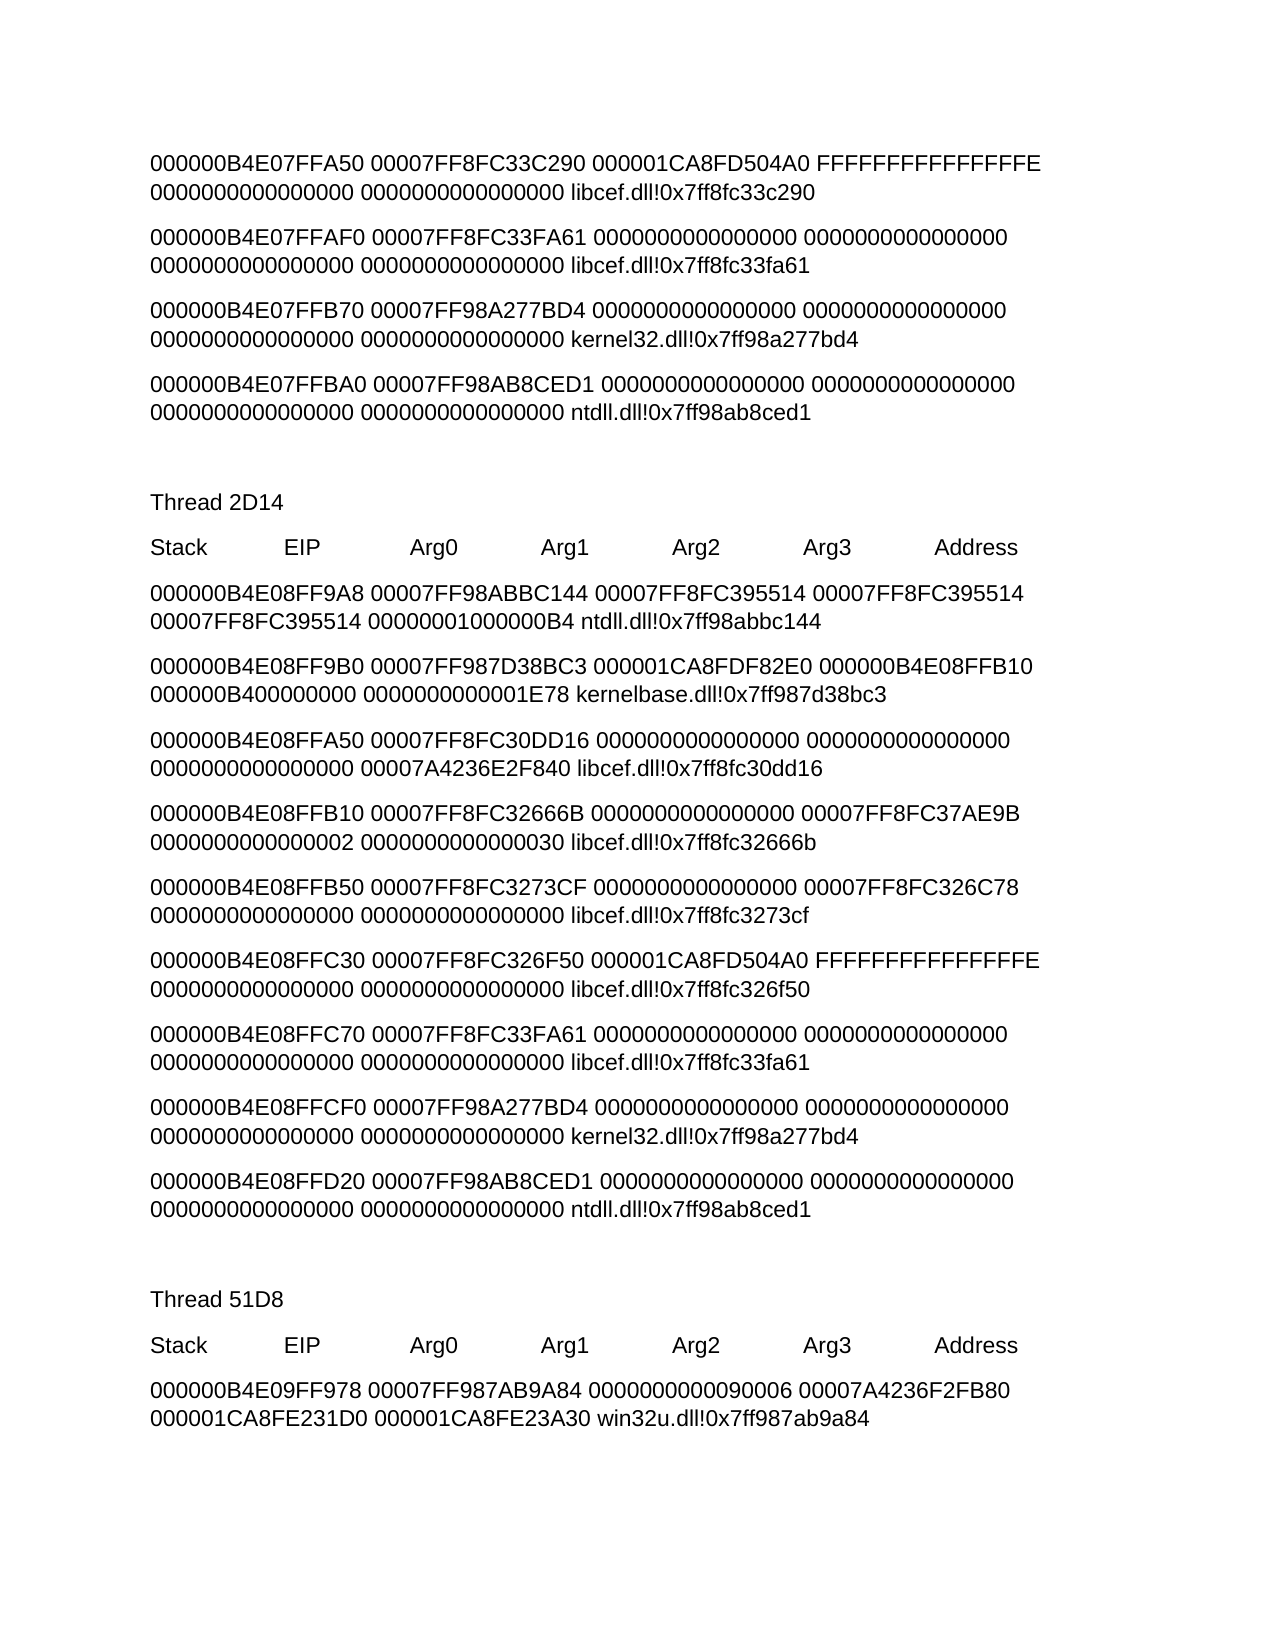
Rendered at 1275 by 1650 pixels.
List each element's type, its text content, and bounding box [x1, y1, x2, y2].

text Thread 51D8 [150, 1286, 1125, 1313]
text 000000B4E08FF9A8 00007FF98ABBC144 00007FF8FC395514 00007FF8FC395514 00007FF8FC395514 00000001000000B4 ntdll.dll!0x7ff98abbc144 [150, 579, 1125, 634]
text 000000B4E08FFC70 00007FF8FC33FA61 0000000000000000 0000000000000000 0000000000000000 0000000000000000 libcef.dll!0x7ff8fc33fa61 [150, 1021, 1125, 1076]
text Stack EIP Arg0 Arg1 Arg2 Arg3 Address [150, 534, 1125, 561]
text Thread 2D14 [150, 489, 1125, 516]
text 000000B4E09FF978 00007FF987AB9A84 0000000000090006 00007A4236F2FB80 000001CA8FE231D0 000001CA8FE23A30 win32u.dll!0x7ff987ab9a84 [150, 1377, 1125, 1431]
text 000000B4E07FFAF0 00007FF8FC33FA61 0000000000000000 0000000000000000 0000000000000000 0000000000000000 libcef.dll!0x7ff8fc33fa61 [150, 223, 1125, 278]
text 000000B4E08FFC30 00007FF8FC326F50 000001CA8FD504A0 FFFFFFFFFFFFFFFE 0000000000000000 0000000000000000 libcef.dll!0x7ff8fc326f50 [150, 947, 1125, 1002]
text 000000B4E08FFCF0 00007FF98A277BD4 0000000000000000 0000000000000000 0000000000000000 0000000000000000 kernel32.dll!0x7ff98a277bd4 [150, 1094, 1125, 1149]
text 000000B4E07FFB70 00007FF98A277BD4 0000000000000000 0000000000000000 0000000000000000 0000000000000000 kernel32.dll!0x7ff98a277bd4 [150, 297, 1125, 352]
text 000000B4E08FFD20 00007FF98AB8CED1 0000000000000000 0000000000000000 0000000000000000 0000000000000000 ntdll.dll!0x7ff98ab8ced1 [150, 1168, 1125, 1223]
text 000000B4E08FFB10 00007FF8FC32666B 0000000000000000 00007FF8FC37AE9B 0000000000000002 0000000000000030 libcef.dll!0x7ff8fc32666b [150, 800, 1125, 855]
text 000000B4E08FFA50 00007FF8FC30DD16 0000000000000000 0000000000000000 0000000000000000 00007A4236E2F840 libcef.dll!0x7ff8fc30dd16 [150, 727, 1125, 781]
text 000000B4E08FFB50 00007FF8FC3273CF 0000000000000000 00007FF8FC326C78 0000000000000000 0000000000000000 libcef.dll!0x7ff8fc3273cf [150, 874, 1125, 928]
text Stack EIP Arg0 Arg1 Arg2 Arg3 Address [150, 1332, 1125, 1358]
text 000000B4E07FFBA0 00007FF98AB8CED1 0000000000000000 0000000000000000 0000000000000000 0000000000000000 ntdll.dll!0x7ff98ab8ced1 [150, 371, 1125, 425]
text 000000B4E07FFA50 00007FF8FC33C290 000001CA8FD504A0 FFFFFFFFFFFFFFFE 0000000000000000 0000000000000000 libcef.dll!0x7ff8fc33c290 [150, 150, 1125, 205]
text 000000B4E08FF9B0 00007FF987D38BC3 000001CA8FDF82E0 000000B4E08FFB10 000000B400000000 0000000000001E78 kernelbase.dll!0x7ff987d38bc3 [150, 653, 1125, 708]
